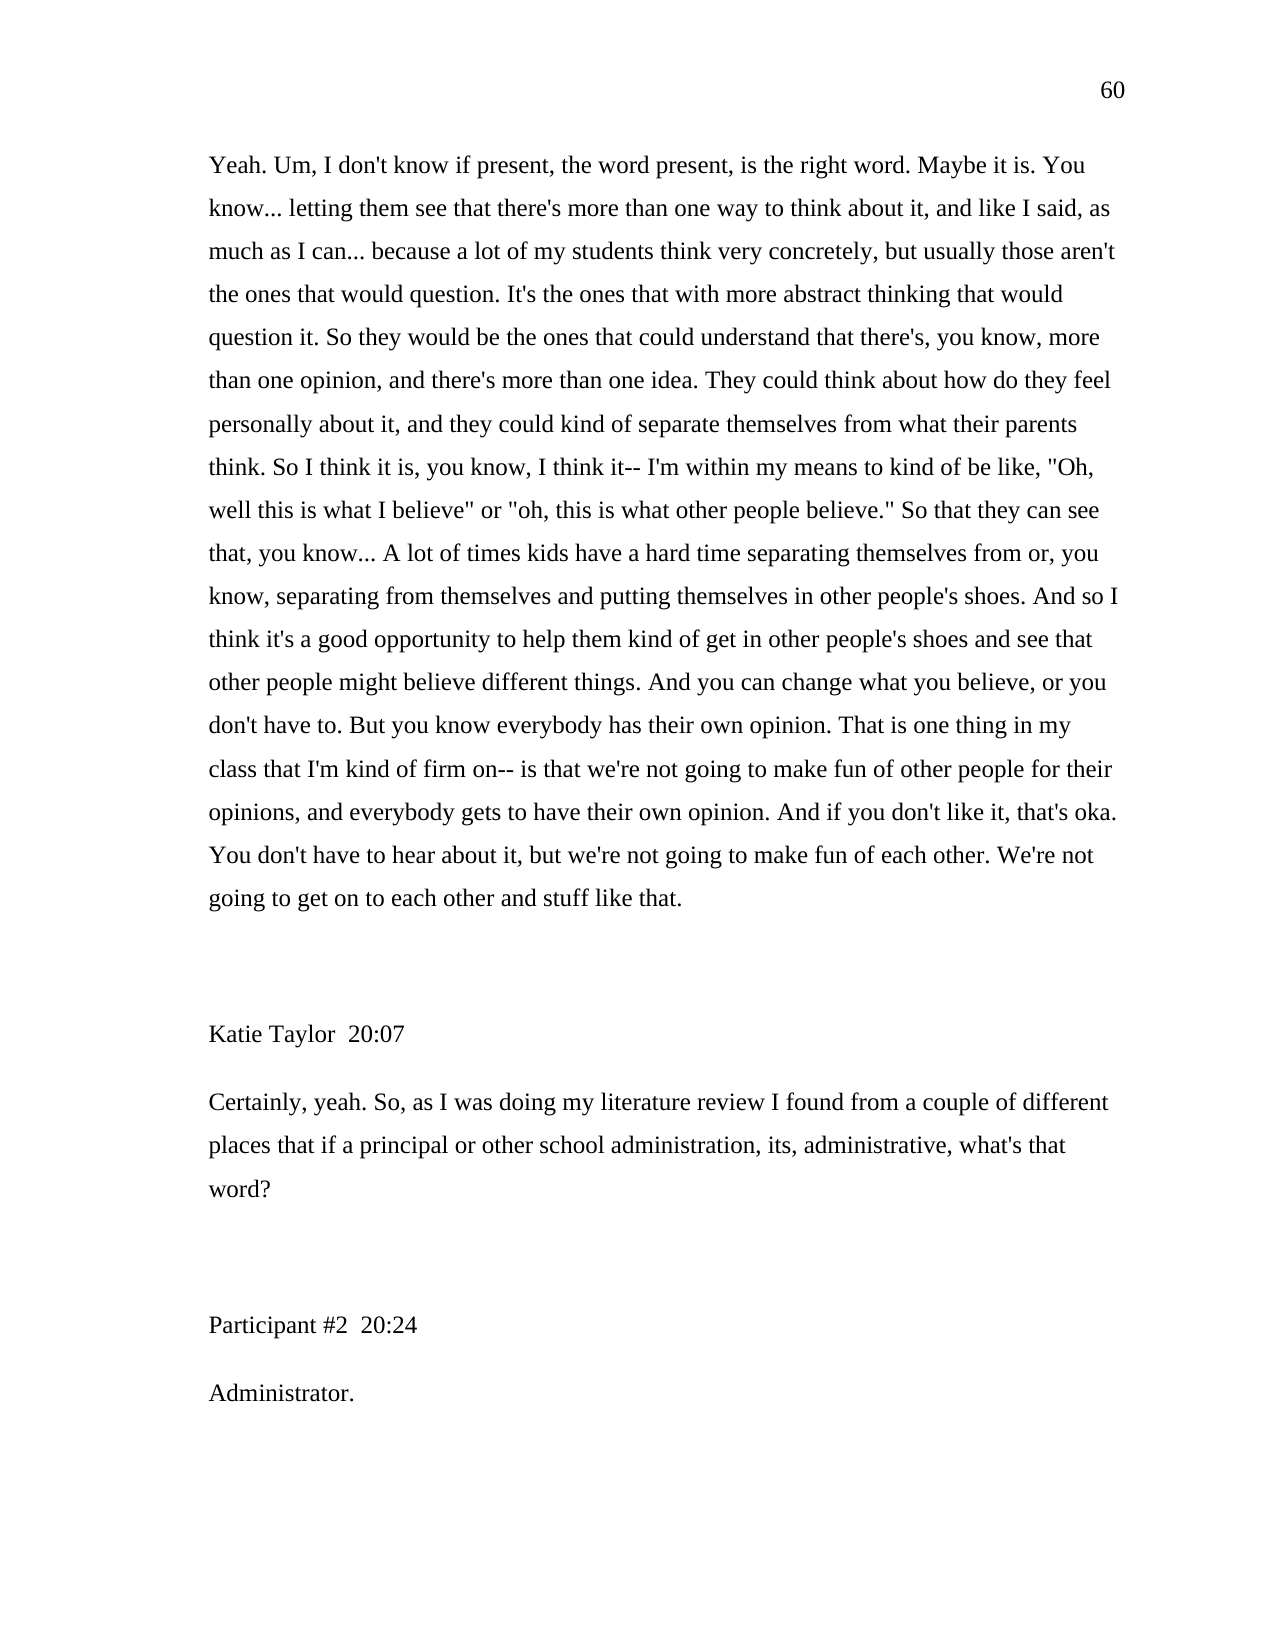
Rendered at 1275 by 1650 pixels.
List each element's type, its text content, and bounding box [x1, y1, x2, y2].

text Katie Taylor 20:07 [208, 1019, 1125, 1048]
text Administrator. [208, 1378, 1125, 1407]
text Participant #2 20:24 [208, 1310, 1125, 1339]
text Certainly, yeah. So, as I was doing my literature review I found from a couple of different places that if a principal or other school administration, its, administrative, what's that word? [208, 1087, 1125, 1202]
text Yeah. Um, I don't know if present, the word present, is the right word. Maybe it is. You know... letting them see that there's more than one way to think about it, and like I said, as much as I can... because a lot of my students think very concretely, but usually those aren't the ones that would question. It's the ones that with more abstract thinking that would question it. So they would be the ones that could understand that there's, you know, more than one opinion, and there's more than one idea. They could think about how do they feel personally about it, and they could kind of separate themselves from what their parents think. So I think it is, you know, I think it-- I'm within my means to kind of be like, "Oh, well this is what I believe" or "oh, this is what other people believe." So that they can see that, you know... A lot of times kids have a hard time separating themselves from or, you know, separating from themselves and putting themselves in other people's shoes. And so I think it's a good opportunity to help them kind of get in other people's shoes and see that other people might believe different things. And you can change what you believe, or you don't have to. But you know everybody has their own opinion. That is one thing in my class that I'm kind of firm on-- is that we're not going to make fun of other people for their opinions, and everybody gets to have their own opinion. And if you don't like it, that's oka. You don't have to hear about it, but we're not going to make fun of each other. We're not going to get on to each other and stuff like that. [208, 150, 1125, 912]
